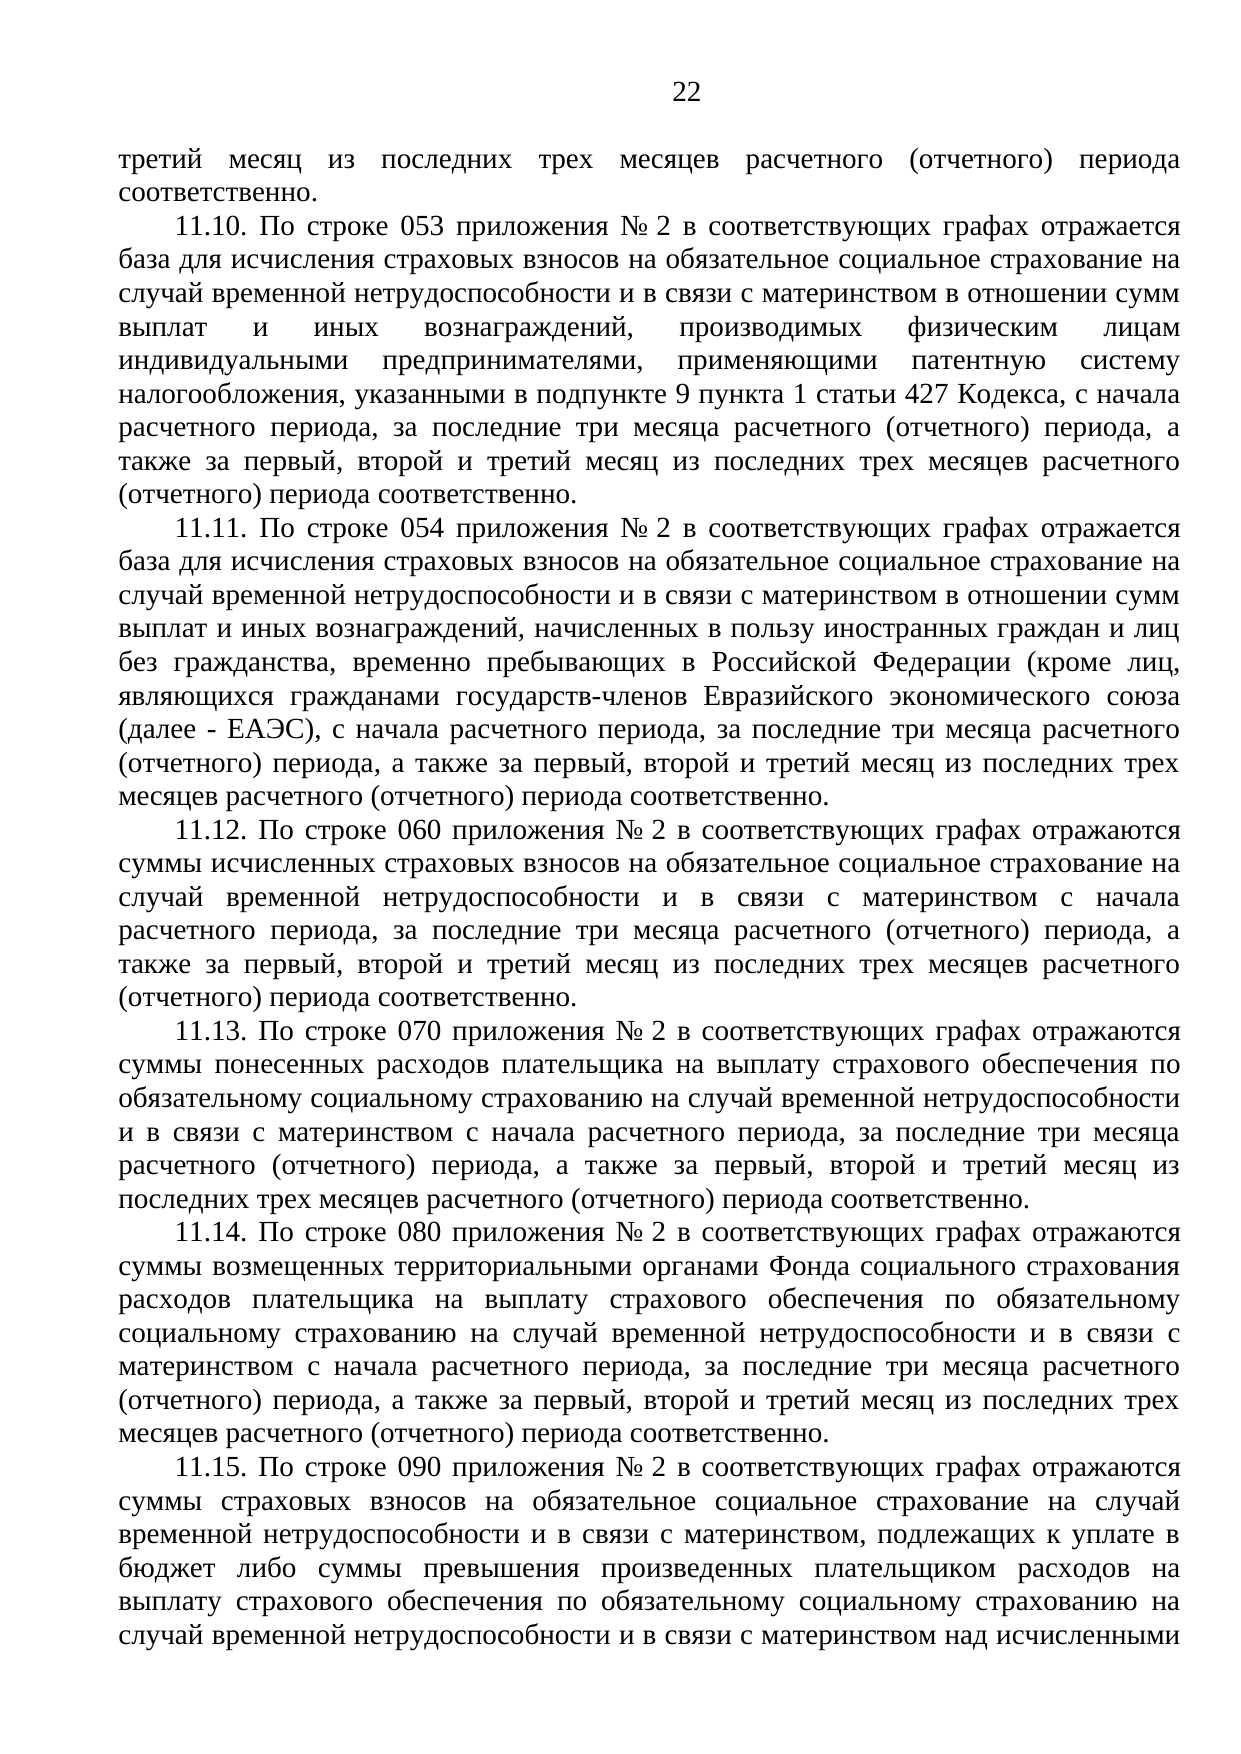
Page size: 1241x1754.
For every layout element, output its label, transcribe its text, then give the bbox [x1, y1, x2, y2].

text 11.13. По строке 070 приложения № 2 в соответствующих графах отражаются суммы понесенных расходов плательщика на выплату страхового обеспечения по обязательному социальному страхованию на случай временной нетрудоспособности и в связи с материнством с начала расчетного периода, за последние три месяца расчетного (отчетного) периода, а также за первый, второй и третий месяц из последних трех месяцев расчетного (отчетного) периода соответственно. [118, 1013, 1181, 1214]
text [118, 141, 1181, 208]
text 11.14. По строке 080 приложения № 2 в соответствующих графах отражаются суммы возмещенных территориальными органами Фонда социального страхования расходов плательщика на выплату страхового обеспечения по обязательному социальному страхованию на случай временной нетрудоспособности и в связи с материнством с начала расчетного периода, за последние три месяца расчетного (отчетного) периода, а также за первый, второй и третий месяц из последних трех месяцев расчетного (отчетного) периода соответственно. [118, 1214, 1181, 1449]
text 11.11. По строке 054 приложения № 2 в соответствующих графах отражается база для исчисления страховых взносов на обязательное социальное страхование на случай временной нетрудоспособности и в связи с материнством в отношении сумм выплат и иных вознаграждений, начисленных в пользу иностранных граждан и лиц без гражданства, временно пребывающих в Российской Федерации (кроме лиц, являющихся гражданами государств-членов Евразийского экономического союза (далее - ЕАЭС), с начала расчетного периода, за последние три месяца расчетного (отчетного) периода, а также за первый, второй и третий месяц из последних трех месяцев расчетного (отчетного) периода соответственно. [118, 510, 1181, 812]
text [118, 1449, 1181, 1650]
text 11.12. По строке 060 приложения № 2 в соответствующих графах отражаются суммы исчисленных страховых взносов на обязательное социальное страхование на случай временной нетрудоспособности и в связи с материнством с начала расчетного периода, за последние три месяца расчетного (отчетного) периода, а также за первый, второй и третий месяц из последних трех месяцев расчетного (отчетного) периода соответственно. [118, 812, 1181, 1013]
text 11.10. По строке 053 приложения № 2 в соответствующих графах отражается база для исчисления страховых взносов на обязательное социальное страхование на случай временной нетрудоспособности и в связи с материнством в отношении сумм выплат и иных вознаграждений, производимых физическим лицам индивидуальными предпринимателями, применяющими патентную систему налогообложения, указанными в подпункте 9 пункта 1 статьи 427 Кодекса, с начала расчетного периода, за последние три месяца расчетного (отчетного) периода, а также за первый, второй и третий месяц из последних трех месяцев расчетного (отчетного) периода соответственно. [118, 208, 1181, 510]
